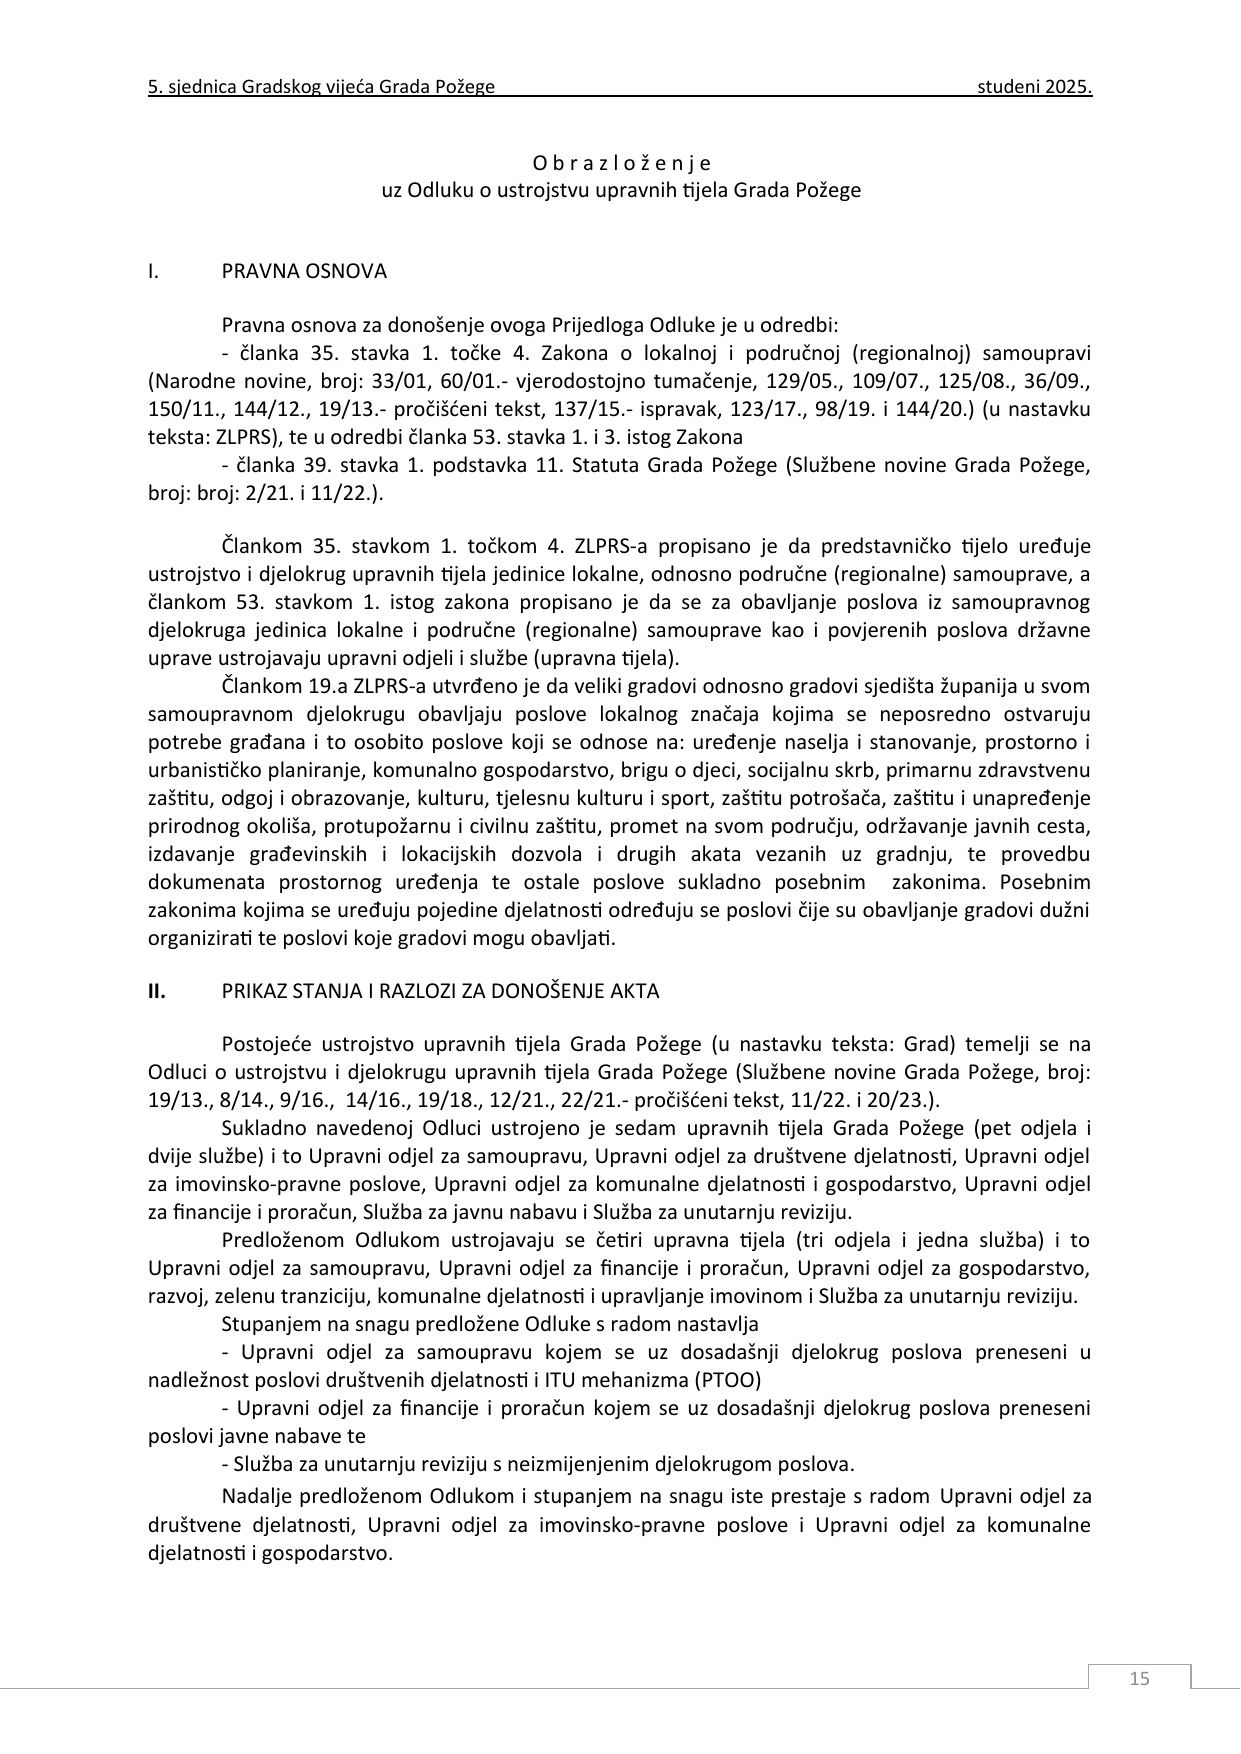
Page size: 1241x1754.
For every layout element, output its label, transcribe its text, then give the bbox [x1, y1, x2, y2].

text - članka 39. stavka 1. podstavka 11. Statuta Grada Požege (Službene novine Grada Požege, broj: broj: 2/21. i 11/22.). [148, 450, 1093, 506]
text Pravna osnova za donošenje ovoga Prijedloga Odluke je u odredbi: [148, 310, 1093, 338]
text Postojeće ustrojstvo upravnih tijela Grada Požege (u nastavku teksta: Grad) temelji se na Odluci o ustrojstvu i djelokrugu upravnih tijela Grada Požege (Službene novine Grada Požege, broj: 19/13., 8/14., 9/16., 14/16., 19/18., 12/21., 22/21.- pročišćeni tekst, 11/22. i 20/23.). [148, 1029, 1093, 1113]
text uz Odluku o ustrojstvu upravnih tijela Grada Požege [148, 176, 1096, 204]
text O b r a z l o ž e n j e [148, 148, 1096, 176]
text - Upravni odjel za samoupravu kojem se uz dosadašnji djelokrug poslova preneseni u nadležnost poslovi društvenih djelatnosti i ITU mehanizma (PTOO) [148, 1337, 1093, 1393]
text II. PRIKAZ STANJA I RAZLOZI ZA DONOŠENJE AKTA [148, 976, 1093, 1004]
text Predloženom Odlukom ustrojavaju se četiri upravna tijela (tri odjela i jedna služba) i to Upravni odjel za samoupravu, Upravni odjel za financije i proračun, Upravni odjel za gospodarstvo, razvoj, zelenu tranziciju, komunalne djelatnosti i upravljanje imovinom i Služba za unutarnju reviziju. [148, 1225, 1093, 1309]
text Člankom 35. stavkom 1. točkom 4. ZLPRS-a propisano je da predstavničko tijelo uređuje ustrojstvo i djelokrug upravnih tijela jedinice lokalne, odnosno područne (regionalne) samouprave, a člankom 53. stavkom 1. istog zakona propisano je da se za obavljanje poslova iz samoupravnog djelokruga jedinica lokalne i područne (regionalne) samouprave kao i povjerenih poslova državne uprave ustrojavaju upravni odjeli i službe (upravna tijela). [148, 531, 1093, 671]
text - Služba za unutarnju reviziju s neizmijenjenim djelokrugom poslova. [148, 1449, 1093, 1477]
text - članka 35. stavka 1. točke 4. Zakona o lokalnoj i područnoj (regionalnoj) samoupravi (Narodne novine, broj: 33/01, 60/01.- vjerodostojno tumačenje, 129/05., 109/07., 125/08., 36/09., 150/11., 144/12., 19/13.- pročišćeni tekst, 137/15.- ispravak, 123/17., 98/19. i 144/20.) (u nastavku teksta: ZLPRS), te u odredbi članka 53. stavka 1. i 3. istog Zakona [148, 338, 1093, 450]
text Člankom 19.a ZLPRS-a utvrđeno je da veliki gradovi odnosno gradovi sjedišta županija u svom samoupravnom djelokrugu obavljaju poslove lokalnog značaja kojima se neposredno ostvaruju potrebe građana i to osobito poslove koji se odnose na: uređenje naselja i stanovanje, prostorno i urbanističko planiranje, komunalno gospodarstvo, brigu o djeci, socijalnu skrb, primarnu zdravstvenu zaštitu, odgoj i obrazovanje, kulturu, tjelesnu kulturu i sport, zaštitu potrošača, zaštitu i unapređenje prirodnog okoliša, protupožarnu i civilnu zaštitu, promet na svom području, održavanje javnih cesta, izdavanje građevinskih i lokacijskih dozvola i drugih akata vezanih uz gradnju, te provedbu dokumenata prostornog uređenja te ostale poslove sukladno posebnim zakonima. Posebnim zakonima kojima se uređuju pojedine djelatnosti određuju se poslovi čije su obavljanje gradovi dužni organizirati te poslovi koje gradovi mogu obavljati. [148, 671, 1093, 951]
text Nadalje predloženom Odlukom i stupanjem na snagu iste prestaje s radom Upravni odjel za društvene djelatnosti, Upravni odjel za imovinsko-pravne poslove i Upravni odjel za komunalne djelatnosti i gospodarstvo. [148, 1482, 1093, 1566]
text - Upravni odjel za financije i proračun kojem se uz dosadašnji djelokrug poslova preneseni poslovi javne nabave te [148, 1393, 1093, 1449]
text I. PRAVNA OSNOVA [148, 257, 1093, 285]
text Stupanjem na snagu predložene Odluke s radom nastavlja [148, 1309, 1093, 1337]
text Sukladno navedenoj Odluci ustrojeno je sedam upravnih tijela Grada Požege (pet odjela i dvije službe) i to Upravni odjel za samoupravu, Upravni odjel za društvene djelatnosti, Upravni odjel za imovinsko-pravne poslove, Upravni odjel za komunalne djelatnosti i gospodarstvo, Upravni odjel za financije i proračun, Služba za javnu nabavu i Služba za unutarnju reviziju. [148, 1113, 1093, 1225]
